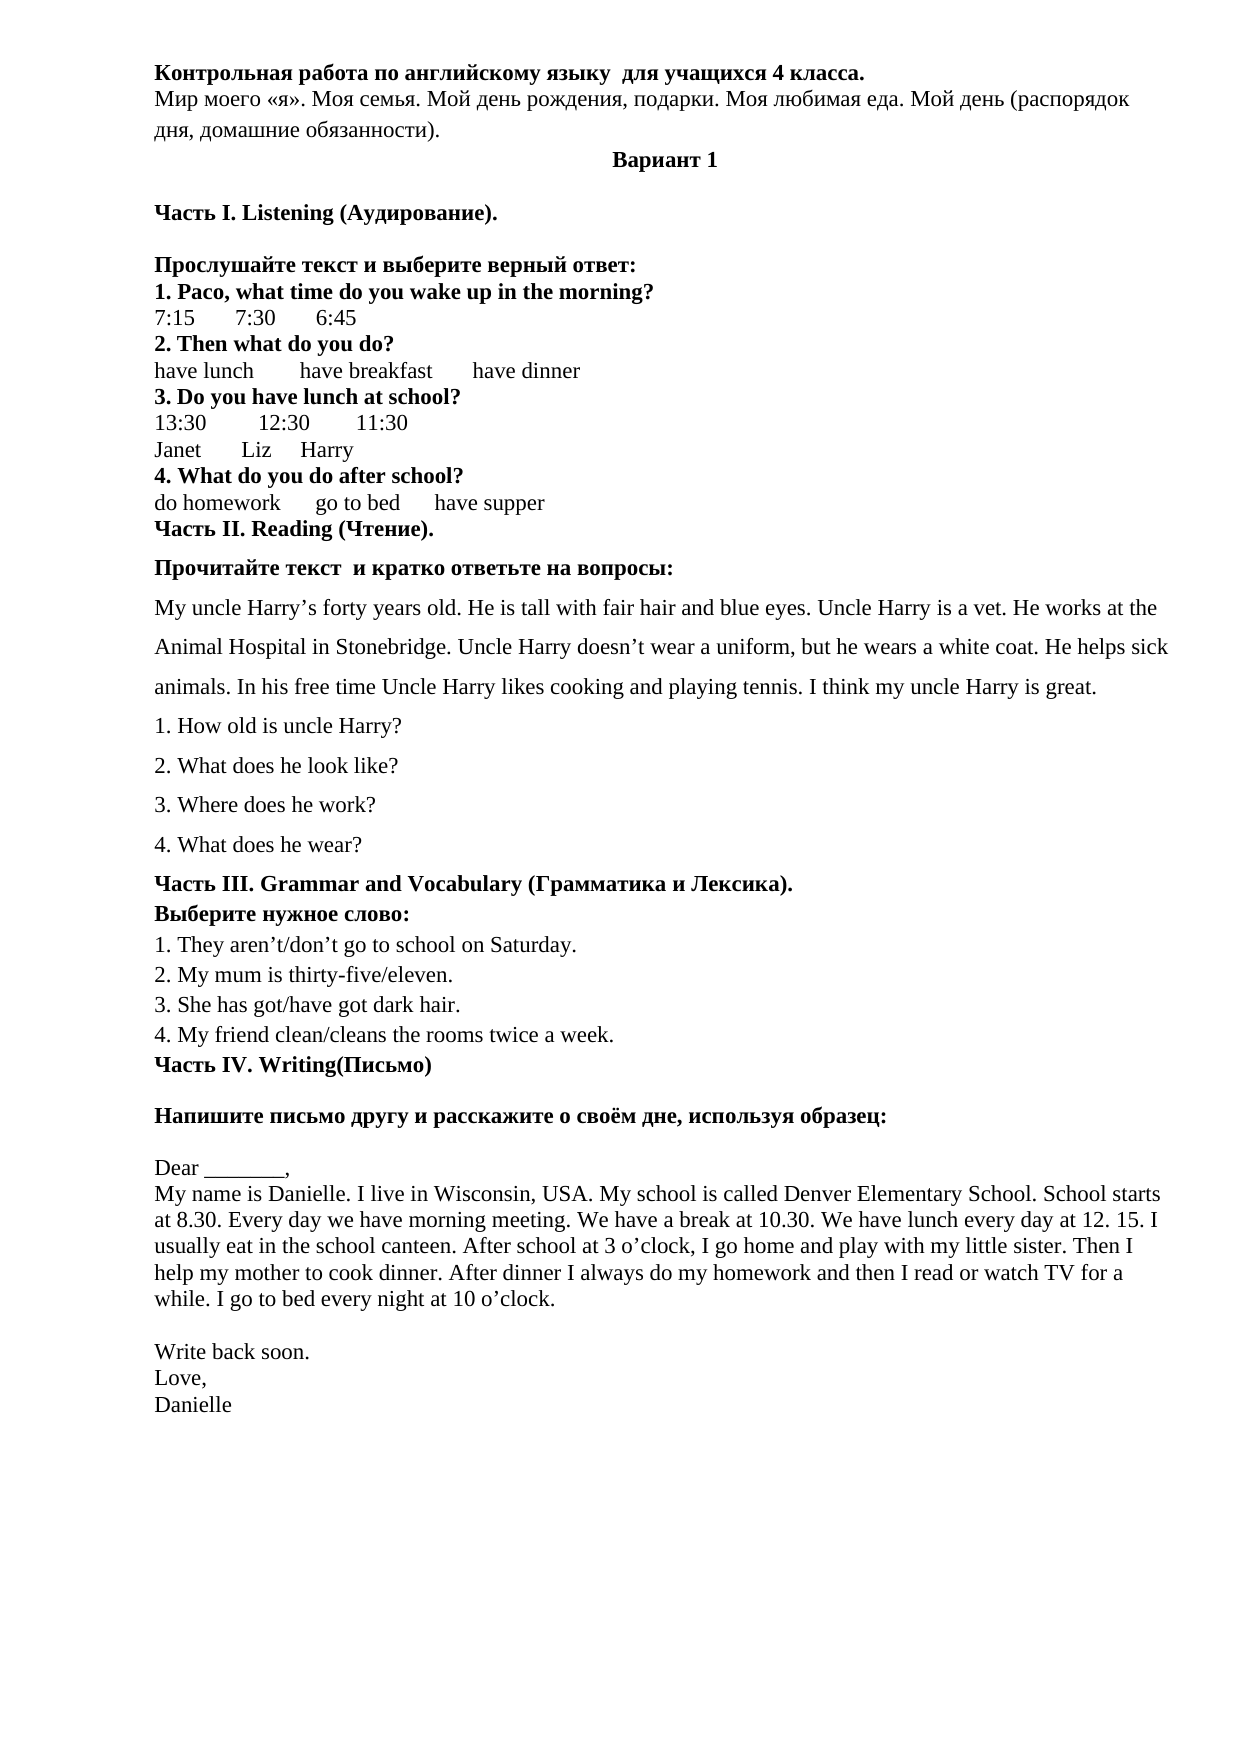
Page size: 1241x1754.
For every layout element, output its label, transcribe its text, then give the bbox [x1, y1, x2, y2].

text My uncle Harry’s forty years old. He is tall with fair hair and blue eyes. Uncle Harry is a vet. He works at the Animal Hospital in Stonebridge. Uncle Harry doesn’t wear a uniform, but he wears a white coat. He helps sick animals. In his free time Uncle Harry likes cooking and playing tennis. I think my uncle Harry is great. [154, 594, 1176, 699]
text 1. Paco, what time do you wake up in the morning? [154, 278, 1176, 304]
text 4. My friend clean/cleans the rooms twice a week. [154, 1021, 1176, 1048]
text Dear _______, [154, 1153, 1176, 1180]
text 2. What does he look like? [154, 752, 1176, 778]
text 7:15 7:30 6:45 [154, 304, 1176, 330]
text 4. What do you do after school? [154, 462, 1176, 488]
text Вариант 1 [154, 146, 1176, 172]
text Write back soon. [154, 1338, 1176, 1364]
text Мир моего «я». Моя семья. Мой день рождения, подарки. Моя любимая еда. Мой день (распорядок дня, домашние обязанности). [154, 86, 1176, 142]
text Прочитайте текст и кратко ответьте на вопросы: [154, 554, 1176, 581]
text 4. What does he wear? [154, 831, 1176, 857]
text My name is Danielle. I live in Wisconsin, USA. My school is called Denver Elementary School. School starts at 8.30. Every day we have morning meeting. We have a break at 10.30. We have lunch every day at 12. 15. I usually eat in the school canteen. After school at 3 o’clock, I go home and play with my little sister. Then I help my mother to cook dinner. After dinner I always do my homework and then I read or watch TV for a while. I go to bed every night at 10 o’clock. [154, 1180, 1176, 1312]
text Danielle [154, 1391, 1176, 1417]
text 13:30 12:30 11:30 [154, 409, 1176, 436]
text do homework go to bed have supper [154, 488, 1176, 515]
text Часть I. Listening (Аудирование). [154, 199, 1176, 225]
text Love, [154, 1364, 1176, 1391]
text Часть IV. Writing(Письмо) [154, 1051, 1176, 1078]
text Выберите нужное слово: [154, 900, 1176, 927]
text Часть III. Grammar and Vocabulary (Грамматика и Лексика). [154, 870, 1176, 897]
text 1. They aren’t/don’t go to school on Saturday. [154, 931, 1176, 957]
text Janet Liz Harry [154, 436, 1176, 462]
text 2. My mum is thirty-five/eleven. [154, 961, 1176, 987]
text 3. Do you have lunch at school? [154, 383, 1176, 409]
text 2. Then what do you do? [154, 330, 1176, 357]
text 3. She has got/have got dark hair. [154, 991, 1176, 1017]
text have lunch have breakfast have dinner [154, 357, 1176, 383]
text Часть II. Reading (Чтение). [154, 515, 1176, 541]
text 3. Where does he work? [154, 791, 1176, 818]
text Напишите письмо другу и расскажите о своём дне, используя образец: [154, 1102, 1176, 1129]
text Контрольная работа по английскому языку для учащихся 4 класса. [154, 59, 1176, 86]
text 1. How old is uncle Harry? [154, 712, 1176, 739]
text Прослушайте текст и выберите верный ответ: [154, 251, 1176, 278]
